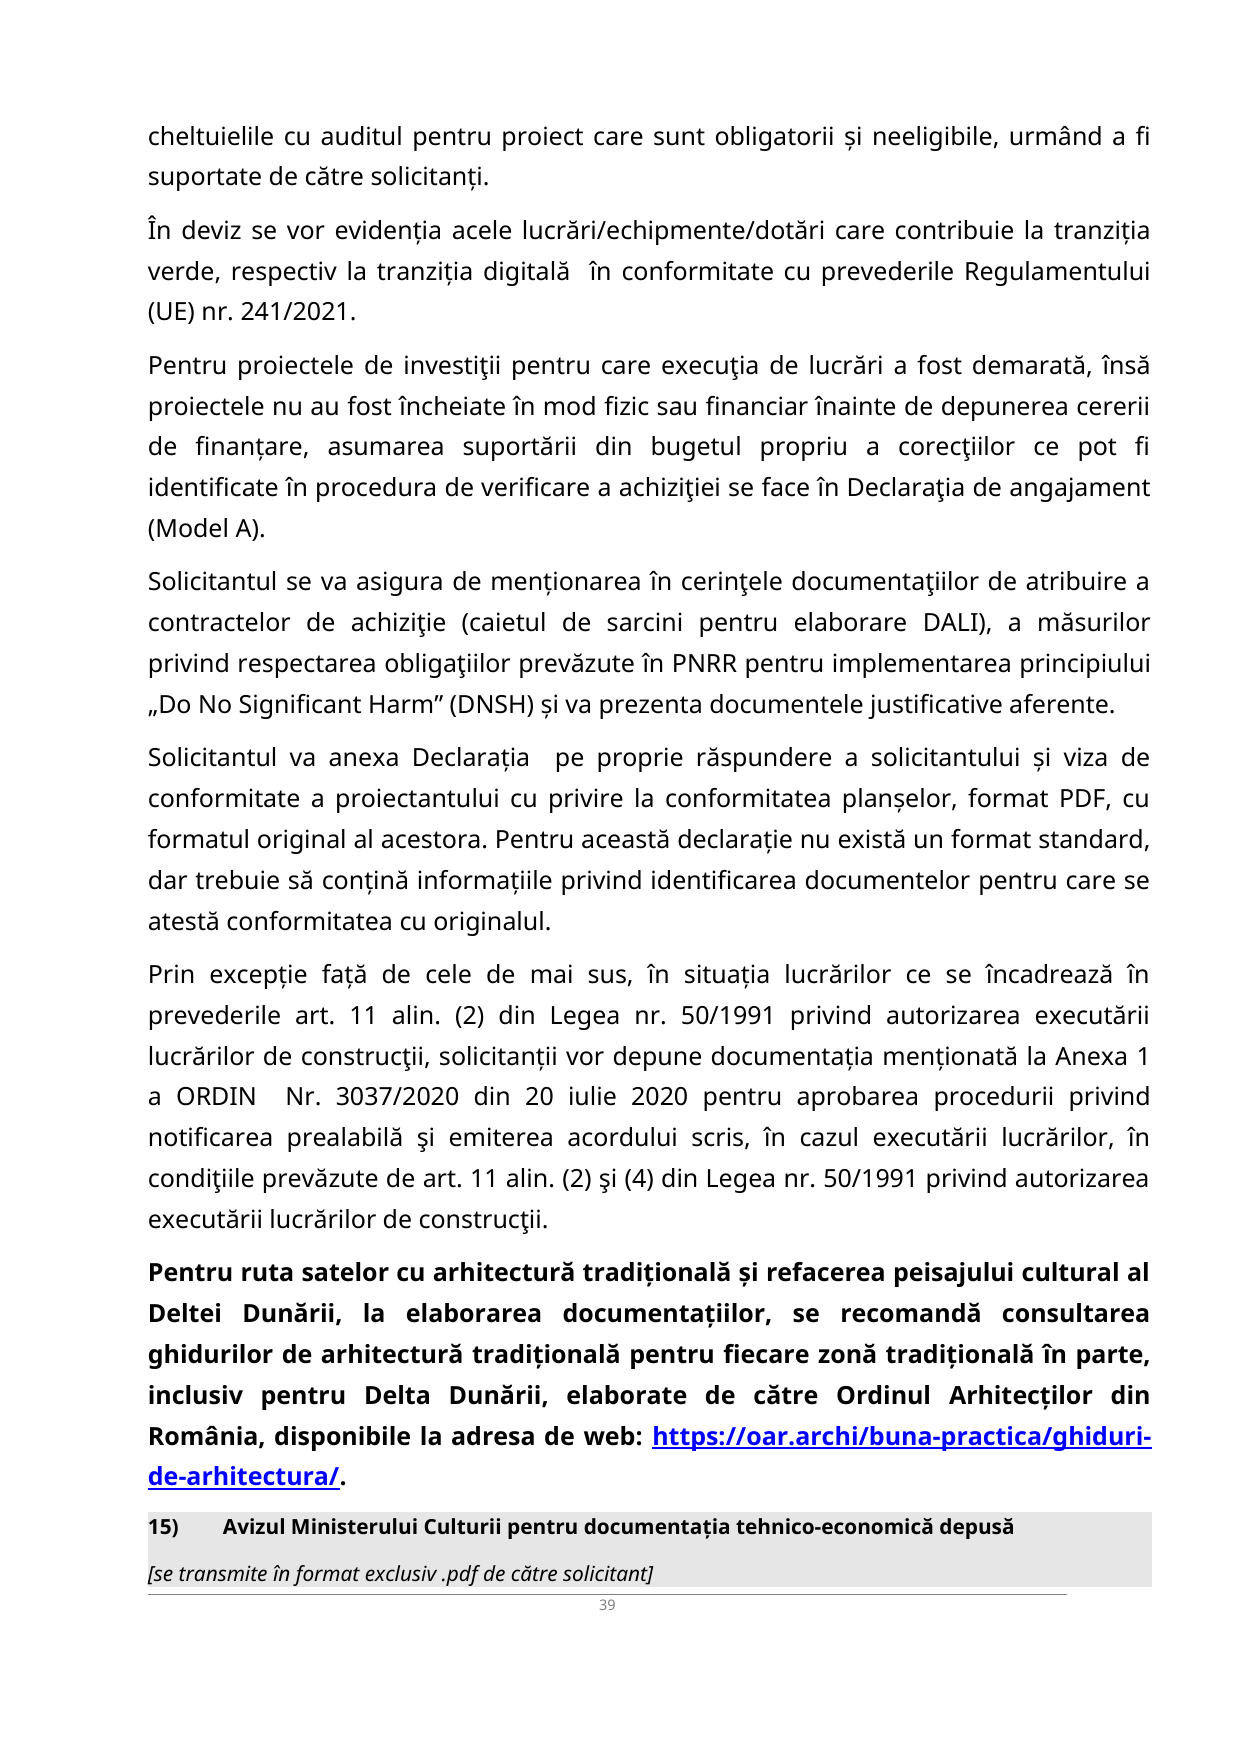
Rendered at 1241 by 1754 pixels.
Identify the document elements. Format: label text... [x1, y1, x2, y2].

text În deviz se vor evidenția acele lucrări/echipmente/dotări care contribuie la tranziția verde, respectiv la tranziția digitală în conformitate cu prevederile Regulamentului (UE) nr. 241/2021. [148, 212, 1152, 328]
list Avizul Ministerului Culturii pentru documentaţia tehnico-economică depusă [148, 1512, 1152, 1541]
text Pentru ruta satelor cu arhitectură tradițională și refacerea peisajului cultural al Deltei Dunării, la elaborarea documentațiilor, se recomandă consultarea ghidurilor de arhitectură tradițională pentru fiecare zonă tradițională în parte, inclusiv pentru Delta Dunării, elaborate de către Ordinul Arhitecților din România, disponibile la adresa de web: https://oar.archi/buna-practica/ghiduri-de-arhitectura/. [148, 1255, 1152, 1493]
text Prin excepție față de cele de mai sus, în situația lucrărilor ce se încadrează în prevederile art. 11 alin. (2) din Legea nr. 50/1991 privind autorizarea executării lucrărilor de construcţii, solicitanții vor depune documentația menționată la Anexa 1 a ORDIN Nr. 3037/2020 din 20 iulie 2020 pentru aprobarea procedurii privind notificarea prealabilă şi emiterea acordului scris, în cazul executării lucrărilor, în condiţiile prevăzute de art. 11 alin. (2) şi (4) din Legea nr. 50/1991 privind autorizarea executării lucrărilor de construcţii. [148, 956, 1152, 1236]
text Solicitantul va anexa Declarația pe proprie răspundere a solicitantului și viza de conformitate a proiectantului cu privire la conformitatea planșelor, format PDF, cu formatul original al acestora. Pentru această declarație nu există un format standard, dar trebuie să conțină informațiile privind identificarea documentelor pentru care se atestă conformitatea cu originalul. [148, 740, 1152, 937]
text Pentru proiectele de investiţii pentru care execuţia de lucrări a fost demarată, însă proiectele nu au fost încheiate în mod fizic sau financiar înainte de depunerea cererii de finanțare, asumarea suportării din bugetul propriu a corecţiilor ce pot fi identificate în procedura de verificare a achiziţiei se face în Declaraţia de angajament (Model A). [148, 347, 1152, 545]
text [148, 118, 1152, 193]
text [se transmite în format exclusiv .pdf de către solicitant] [148, 1559, 1152, 1587]
text Solicitantul se va asigura de menționarea în cerinţele documentaţiilor de atribuire a contractelor de achiziţie (caietul de sarcini pentru elaborare DALI), a măsurilor privind respectarea obligaţiilor prevăzute în PNRR pentru implementarea principiului „Do No Significant Harm” (DNSH) și va prezenta documentele justificative aferente. [148, 564, 1152, 721]
